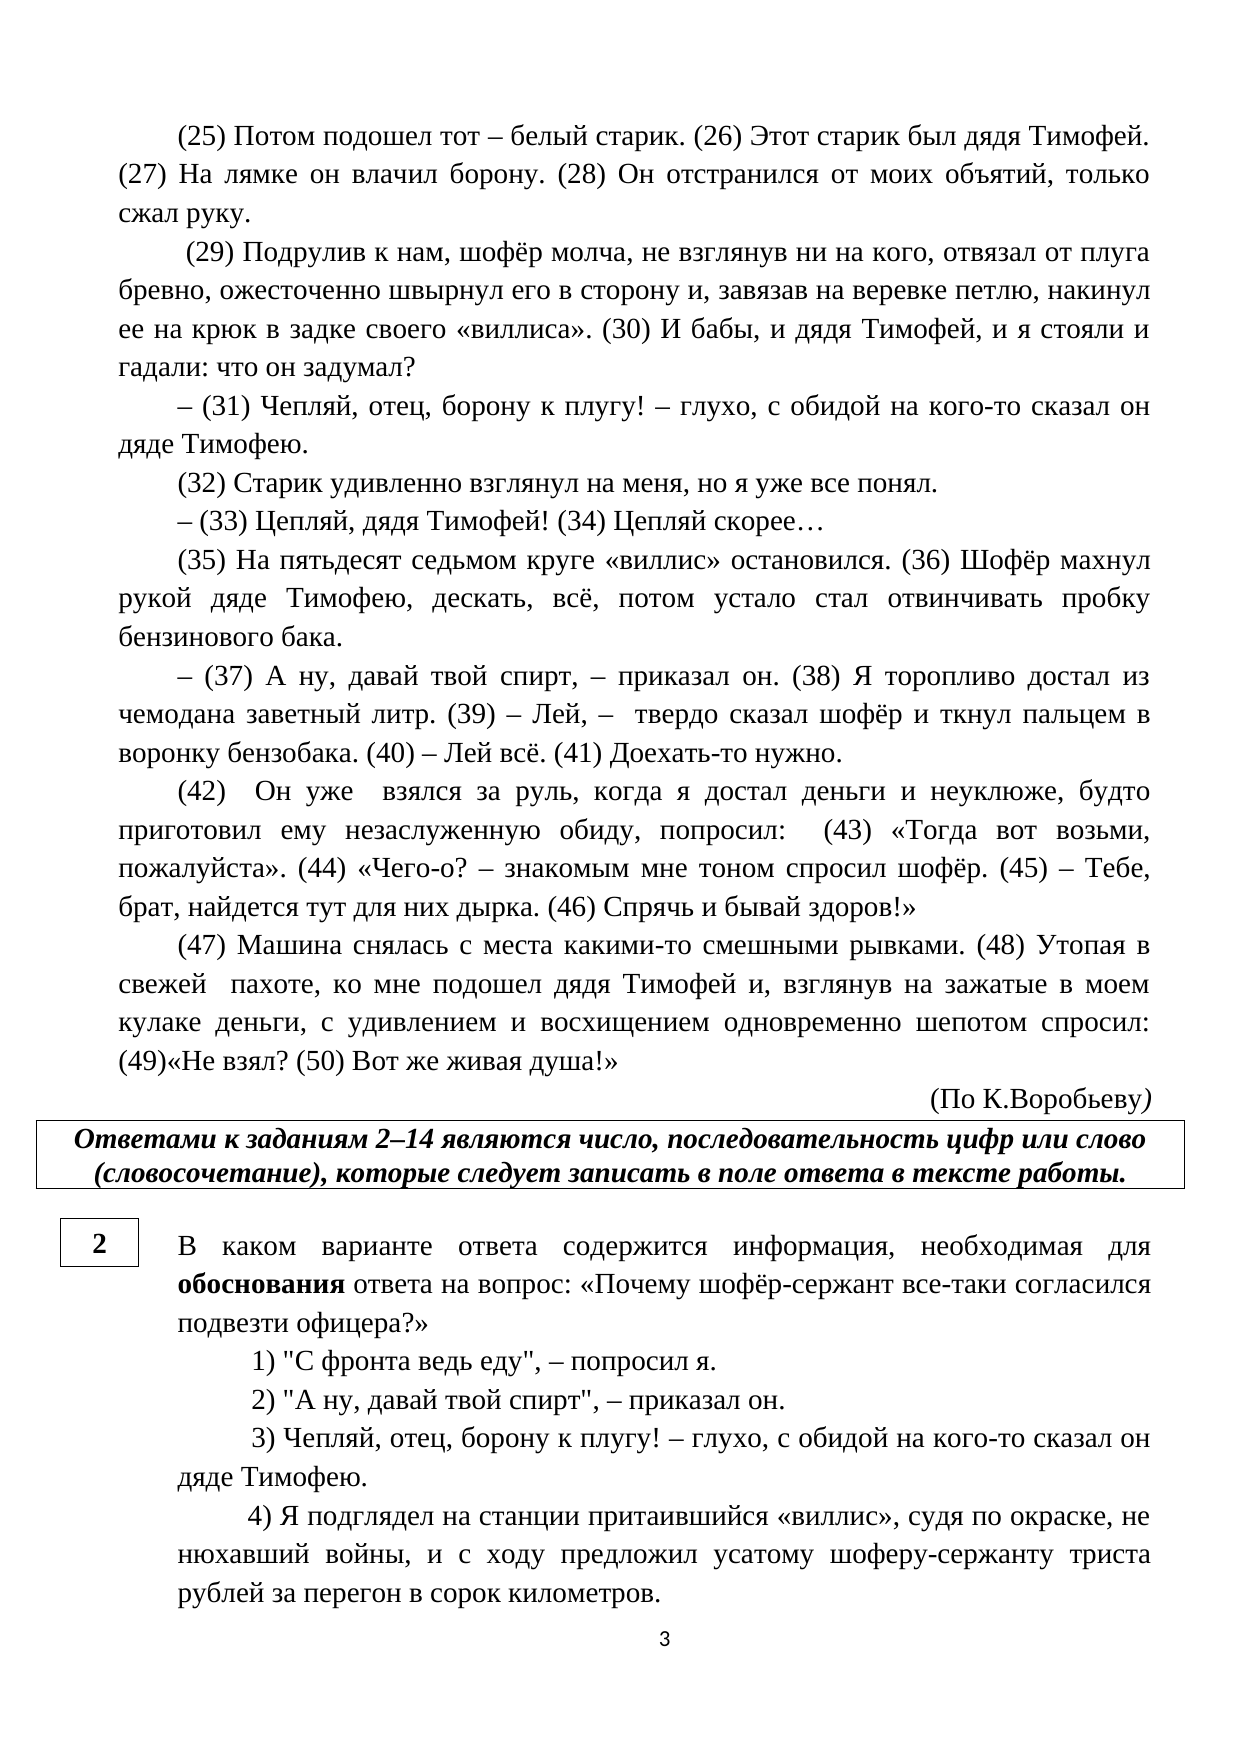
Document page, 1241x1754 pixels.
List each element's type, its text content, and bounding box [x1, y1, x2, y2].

text (По К.Воробьеву) [767, 1082, 1152, 1115]
text (42) Он уже взялся за руль, когда я достал деньги и неуклюже, будто приготовил ему незаслуженную обиду, попросил: (43) «Тогда вот возьми, пожалуйста». (44) «Чего-о? – знакомым мне тоном спросил шофёр. (45) – Тебе, брат, найдется тут для них дырка. (46) Спрячь и бывай здоров!» [118, 773, 1152, 922]
text – (31) Чепляй, отец, борону к плугу! – глухо, с обидой на кого-то сказал он дяде Тимофею. [118, 388, 1152, 460]
text – (33) Цепляй, дядя Тимофей! (34) Цепляй скорее… [118, 503, 1152, 537]
text (32) Старик удивленно взглянул на меня, но я уже все понял. [118, 465, 1152, 498]
text – (37) А ну, давай твой спирт, – приказал он. (38) Я торопливо достал из чемодана заветный литр. (39) – Лей, – твердо сказал шофёр и ткнул пальцем в воронку бензобака. (40) – Лей всё. (41) Доехать-то нужно. [118, 658, 1152, 768]
text (35) На пятьдесят седьмом круге «виллис» остановился. (36) Шофёр махнул рукой дяде Тимофею, дескать, всё, потом устало стал отвинчивать пробку бензинового бака. [118, 542, 1152, 653]
text 2) "А ну, давай твой спирт", – приказал он. [177, 1382, 1152, 1416]
table_header Ответами к заданиям 2–14 являются число, последовательность цифр или слово (словосочетание), которые следует записать в поле ответа в тексте работы. [37, 1121, 1184, 1188]
text (25) Потом подошел тот – белый старик. (26) Этот старик был дядя Тимофей. (27) На лямке он влачил борону. (28) Он отстранился от моих объятий, только сжал руку. [118, 118, 1152, 229]
text (29) Подрулив к нам, шофёр молча, не взглянув ни на кого, отвязал от плуга бревно, ожесточенно швырнул его в сторону и, завязав на веревке петлю, накинул ее на крюк в задке своего «виллиса». (30) И бабы, и дядя Тимофей, и я стояли и гадали: что он задумал? [118, 234, 1152, 383]
text 3) Чепляй, отец, борону к плугу! – глухо, с обидой на кого-то сказал он дяде Тимофею. [177, 1421, 1152, 1493]
text В каком варианте ответа содержится информация, необходимая для обоснования ответа на вопрос: «Почему шофёр-сержант все-таки согласился подвезти офицера?» [177, 1228, 1152, 1338]
text (47) Машина снялась с места какими-то смешными рывками. (48) Утопая в свежей пахоте, ко мне подошел дядя Тимофей и, взглянув на зажатые в моем кулаке деньги, с удивлением и восхищением одновременно шепотом спросил: (49)«Не взял? (50) Вот же живая душа!» [118, 927, 1152, 1077]
text 1) "С фронта ведь еду", – попросил я. [177, 1343, 1152, 1377]
text 4) Я подглядел на станции притаившийся «виллис», судя по окраске, не нюхавший войны, и с ходу предложил усатому шоферу-сержанту триста рублей за перегон в сорок километров. [177, 1498, 1152, 1608]
